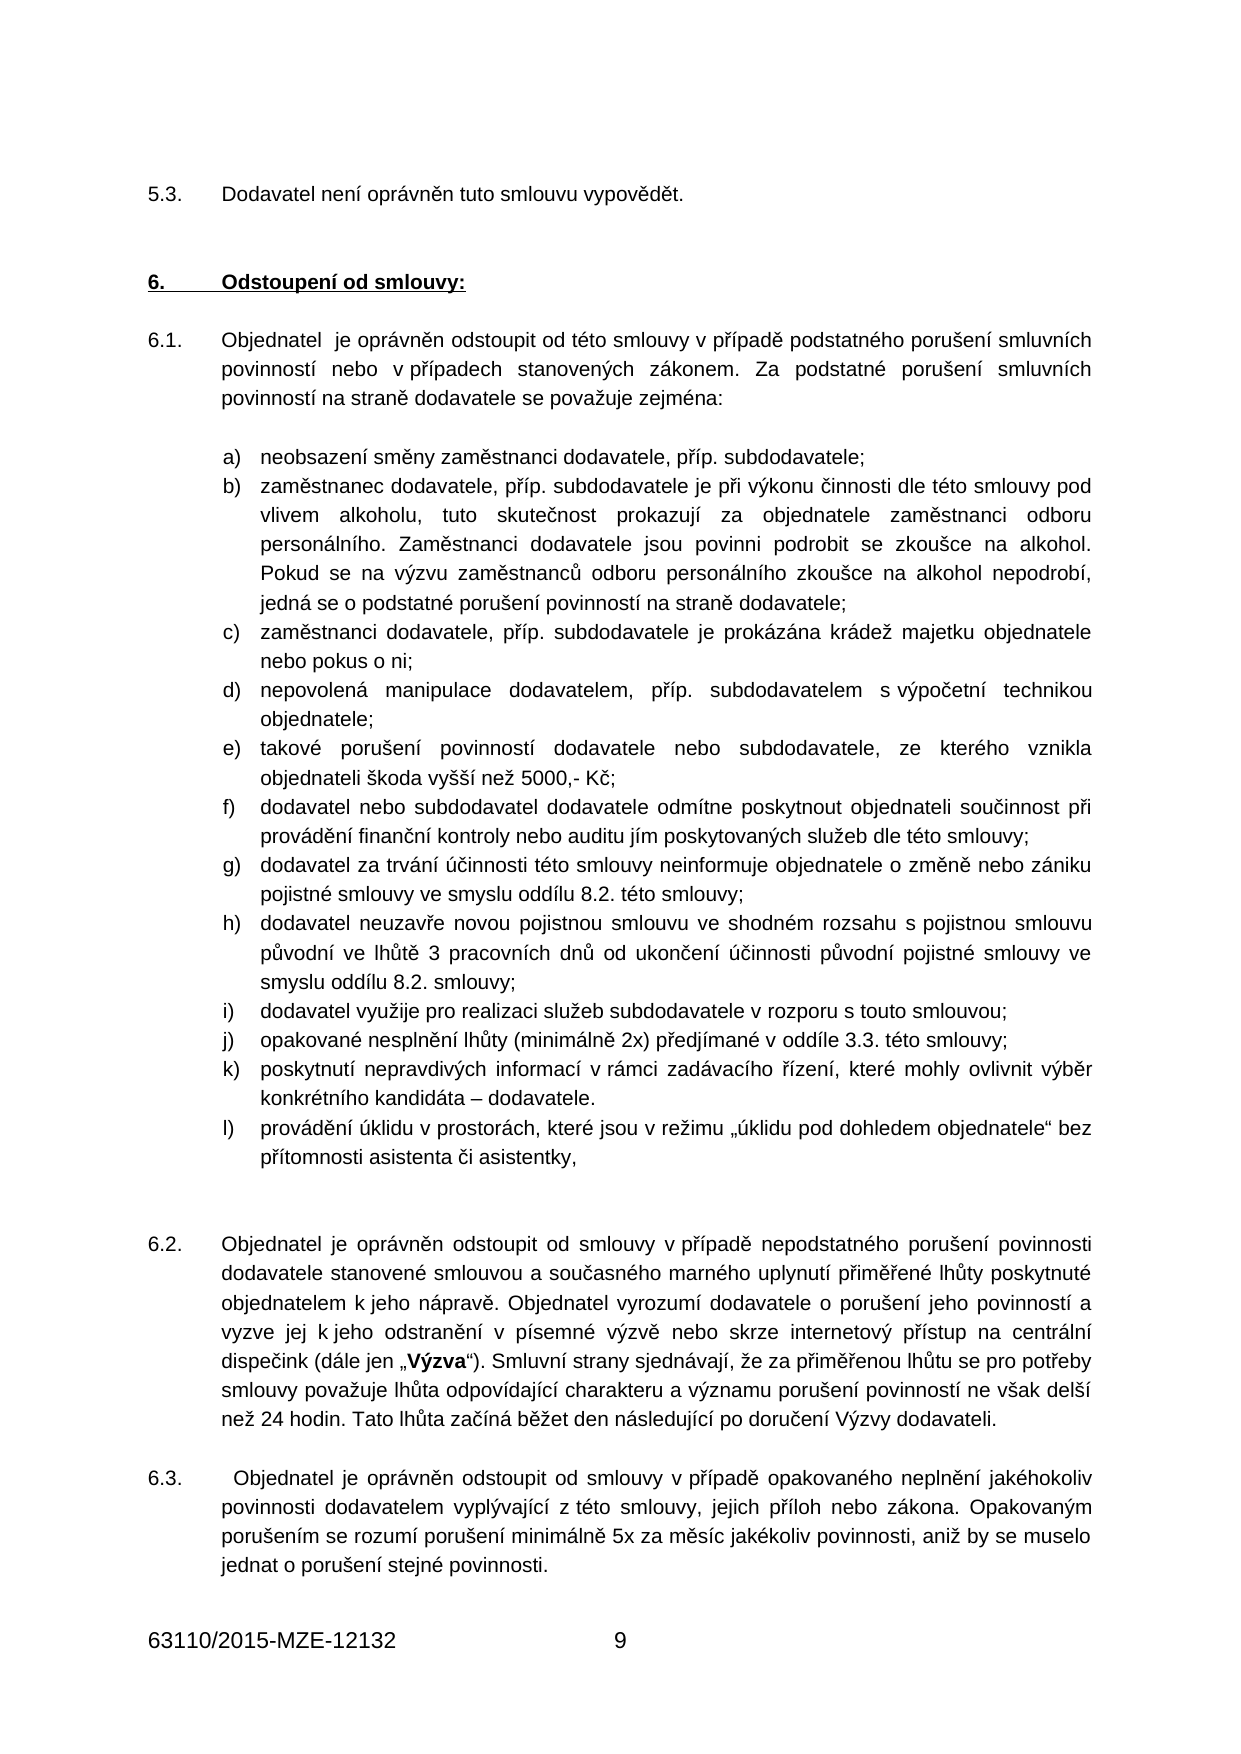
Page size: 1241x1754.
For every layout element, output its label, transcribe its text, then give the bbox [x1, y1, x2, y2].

list neobsazení směny zaměstnanci dodavatele, příp. subdodavatele; [223, 439, 1092, 468]
list takové porušení povinností dodavatele nebo subdodavatele, ze kterého vznikla objednateli škoda vyšší než 5000,- Kč; [223, 731, 1092, 789]
list dodavatel využije pro realizaci služeb subdodavatele v rozporu s touto smlouvou; [223, 993, 1092, 1023]
list opakované nesplnění lhůty (minimálně 2x) předjímané v oddíle 3.3. této smlouvy; [223, 1023, 1092, 1052]
list provádění úklidu v prostorách, které jsou v režimu „úklidu pod dohledem objednatele“ bez přítomnosti asistenta či asistentky, [223, 1110, 1092, 1168]
list poskytnutí nepravdivých informací v rámci zadávacího řízení, které mohly ovlivnit výběr konkrétního kandidáta – dodavatele. [223, 1052, 1092, 1110]
text 6.2. Objednatel je oprávněn odstoupit od smlouvy v případě nepodstatného porušení povinnosti dodavatele stanovené smlouvou a současného marného uplynutí přiměřené lhůty poskytnuté objednatelem k jeho nápravě. Objednatel vyrozumí dodavatele o porušení jeho povinností a vyzve jej k jeho odstranění v písemné výzvě nebo skrze internetový přístup na centrální dispečink (dále jen „Výzva“). Smluvní strany sjednávají, že za přiměřenou lhůtu se pro potřeby smlouvy považuje lhůta odpovídající charakteru a významu porušení povinností ne však delší než 24 hodin. Tato lhůta začíná běžet den následující po doručení Výzvy dodavateli. [148, 1227, 1092, 1431]
list dodavatel neuzavře novou pojistnou smlouvu ve shodném rozsahu s pojistnou smlouvu původní ve lhůtě 3 pracovních dnů od ukončení účinnosti původní pojistné smlouvy ve smyslu oddílu 8.2. smlouvy; [223, 906, 1092, 993]
text 5.3. Dodavatel není oprávněn tuto smlouvu vypovědět. [148, 177, 1092, 206]
text 6.1. Objednatel je oprávněn odstoupit od této smlouvy v případě podstatného porušení smluvních povinností nebo v případech stanovených zákonem. Za podstatné porušení smluvních povinností na straně dodavatele se považuje zejména: [148, 323, 1092, 410]
list dodavatel za trvání účinnosti této smlouvy neinformuje objednatele o změně nebo zániku pojistné smlouvy ve smyslu oddílu 8.2. této smlouvy; [223, 848, 1092, 906]
list zaměstnanec dodavatele, příp. subdodavatele je při výkonu činnosti dle této smlouvy pod vlivem alkoholu, tuto skutečnost prokazují za objednatele zaměstnanci odboru personálního. Zaměstnanci dodavatele jsou povinni podrobit se zkoušce na alkohol. Pokud se na výzvu zaměstnanců odboru personálního zkoušce na alkohol nepodrobí, jedná se o podstatné porušení povinností na straně dodavatele; [223, 468, 1092, 614]
list nepovolená manipulace dodavatelem, příp. subdodavatelem s výpočetní technikou objednatele; [223, 673, 1092, 731]
list dodavatel nebo subdodavatel dodavatele odmítne poskytnout objednateli součinnost při provádění finanční kontroly nebo auditu jím poskytovaných služeb dle této smlouvy; [223, 789, 1092, 848]
text 6.3. Objednatel je oprávněn odstoupit od smlouvy v případě opakovaného neplnění jakéhokoliv povinnosti dodavatelem vyplývající z této smlouvy, jejich příloh nebo zákona. Opakovaným porušením se rozumí porušení minimálně 5x za měsíc jakékoliv povinnosti, aniž by se muselo jednat o porušení stejné povinnosti. [148, 1460, 1092, 1577]
text 6. Odstoupení od smlouvy: [148, 264, 1092, 293]
list zaměstnanci dodavatele, příp. subdodavatele je prokázána krádež majetku objednatele nebo pokus o ni; [223, 614, 1092, 673]
